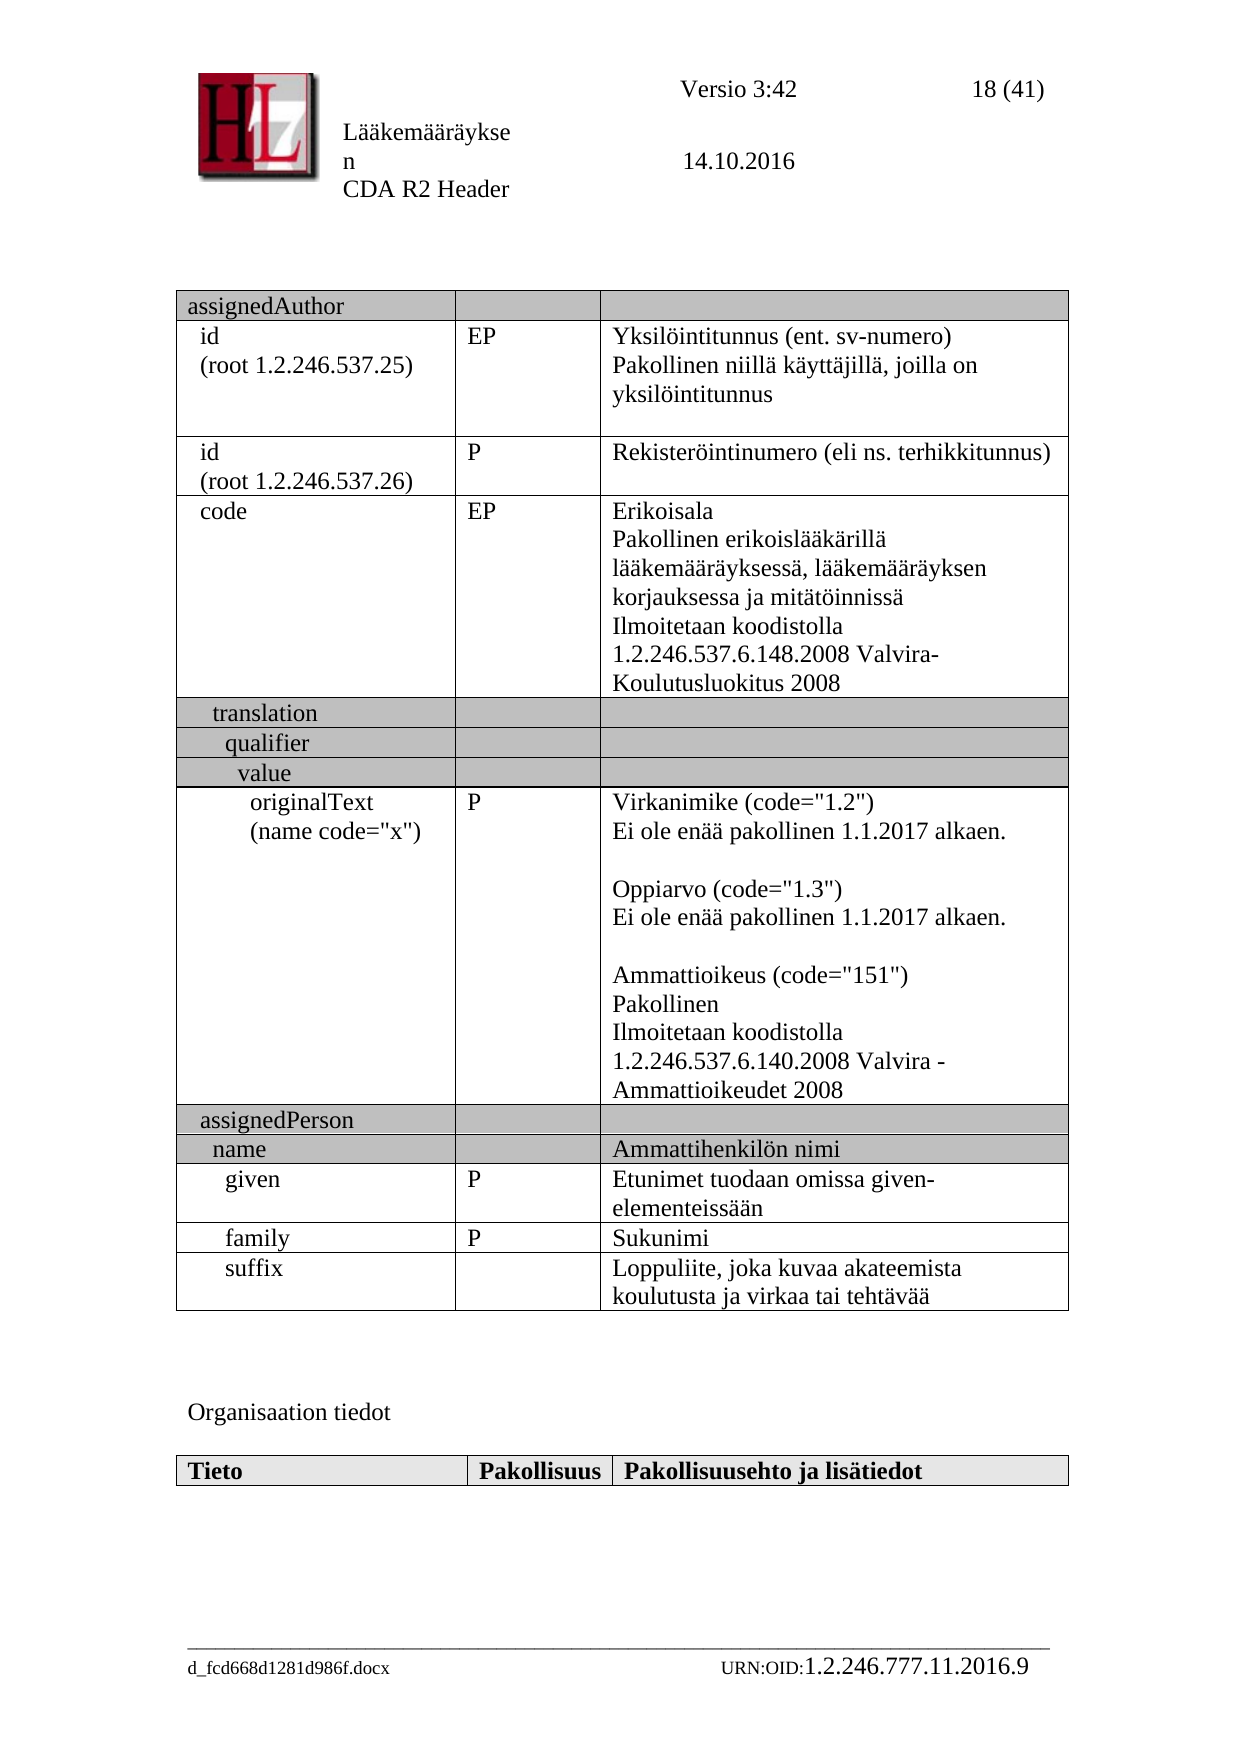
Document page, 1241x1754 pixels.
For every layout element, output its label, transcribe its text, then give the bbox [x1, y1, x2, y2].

table_cell code [177, 496, 455, 697]
table_cell Loppuliite, joka kuvaa akateemista koulutusta ja virkaa tai tehtävää [601, 1253, 1068, 1310]
table_cell [456, 1105, 600, 1133]
table_cell qualifier [177, 728, 455, 757]
table_cell EP [456, 321, 600, 436]
table_cell P [456, 788, 600, 1104]
table_header Pakollisuusehto ja lisätiedot [613, 1456, 1068, 1485]
table_header Tieto [177, 1456, 467, 1485]
table_cell name [177, 1135, 455, 1163]
table_cell [456, 698, 600, 727]
text Organisaation tiedot [187, 1397, 1053, 1426]
table_cell [601, 1105, 1068, 1133]
table_cell [456, 1135, 600, 1163]
table_cell [456, 758, 600, 786]
table_cell value [177, 758, 455, 786]
table_cell [601, 291, 1068, 320]
table_cell P [456, 1223, 600, 1252]
table_cell Erikoisala Pakollinen erikoislääkärillä lääkemääräyksessä, lääkemääräyksen korjauksessa ja mitätöinnissä Ilmoitetaan koodistolla 1.2.246.537.6.148.2008 Valvira-Koulutusluokitus 2008 [601, 496, 1068, 697]
table_cell id (root 1.2.246.537.25) [177, 321, 455, 436]
table_cell given [177, 1164, 455, 1222]
table_cell [601, 698, 1068, 727]
table_cell translation [177, 698, 455, 727]
table_cell [456, 291, 600, 320]
table_cell Rekisteröintinumero (eli ns. terhikkitunnus) [601, 437, 1068, 495]
table_cell assignedAuthor [177, 291, 455, 320]
table_cell id (root 1.2.246.537.26) [177, 437, 455, 495]
table_cell Yksilöintitunnus (ent. sv-numero) Pakollinen niillä käyttäjillä, joilla on yksilöintitunnus [601, 321, 1068, 436]
table_cell suffix [177, 1253, 455, 1310]
table_cell EP [456, 496, 600, 697]
picture [198, 73, 321, 182]
table_cell Etunimet tuodaan omissa given-elementeissään [601, 1164, 1068, 1222]
table_cell [601, 758, 1068, 786]
table_cell P [456, 1164, 600, 1222]
table_cell [456, 728, 600, 757]
table_cell P [456, 437, 600, 495]
table_cell [456, 1253, 600, 1310]
table_cell Sukunimi [601, 1223, 1068, 1252]
table_cell originalText (name code="x") [177, 788, 455, 1104]
table_cell family [177, 1223, 455, 1252]
table_cell Ammattihenkilön nimi [601, 1135, 1068, 1163]
table_cell [601, 728, 1068, 757]
table_cell assignedPerson [177, 1105, 455, 1133]
table_cell Virkanimike (code="1.2") Ei ole enää pakollinen 1.1.2017 alkaen. Oppiarvo (code="1.3") Ei ole enää pakollinen 1.1.2017 alkaen. Ammattioikeus (code="151") Pakollinen Ilmoitetaan koodistolla 1.2.246.537.6.140.2008 Valvira - Ammattioikeudet 2008 [601, 788, 1068, 1104]
table_header Pakollisuus [468, 1456, 612, 1485]
